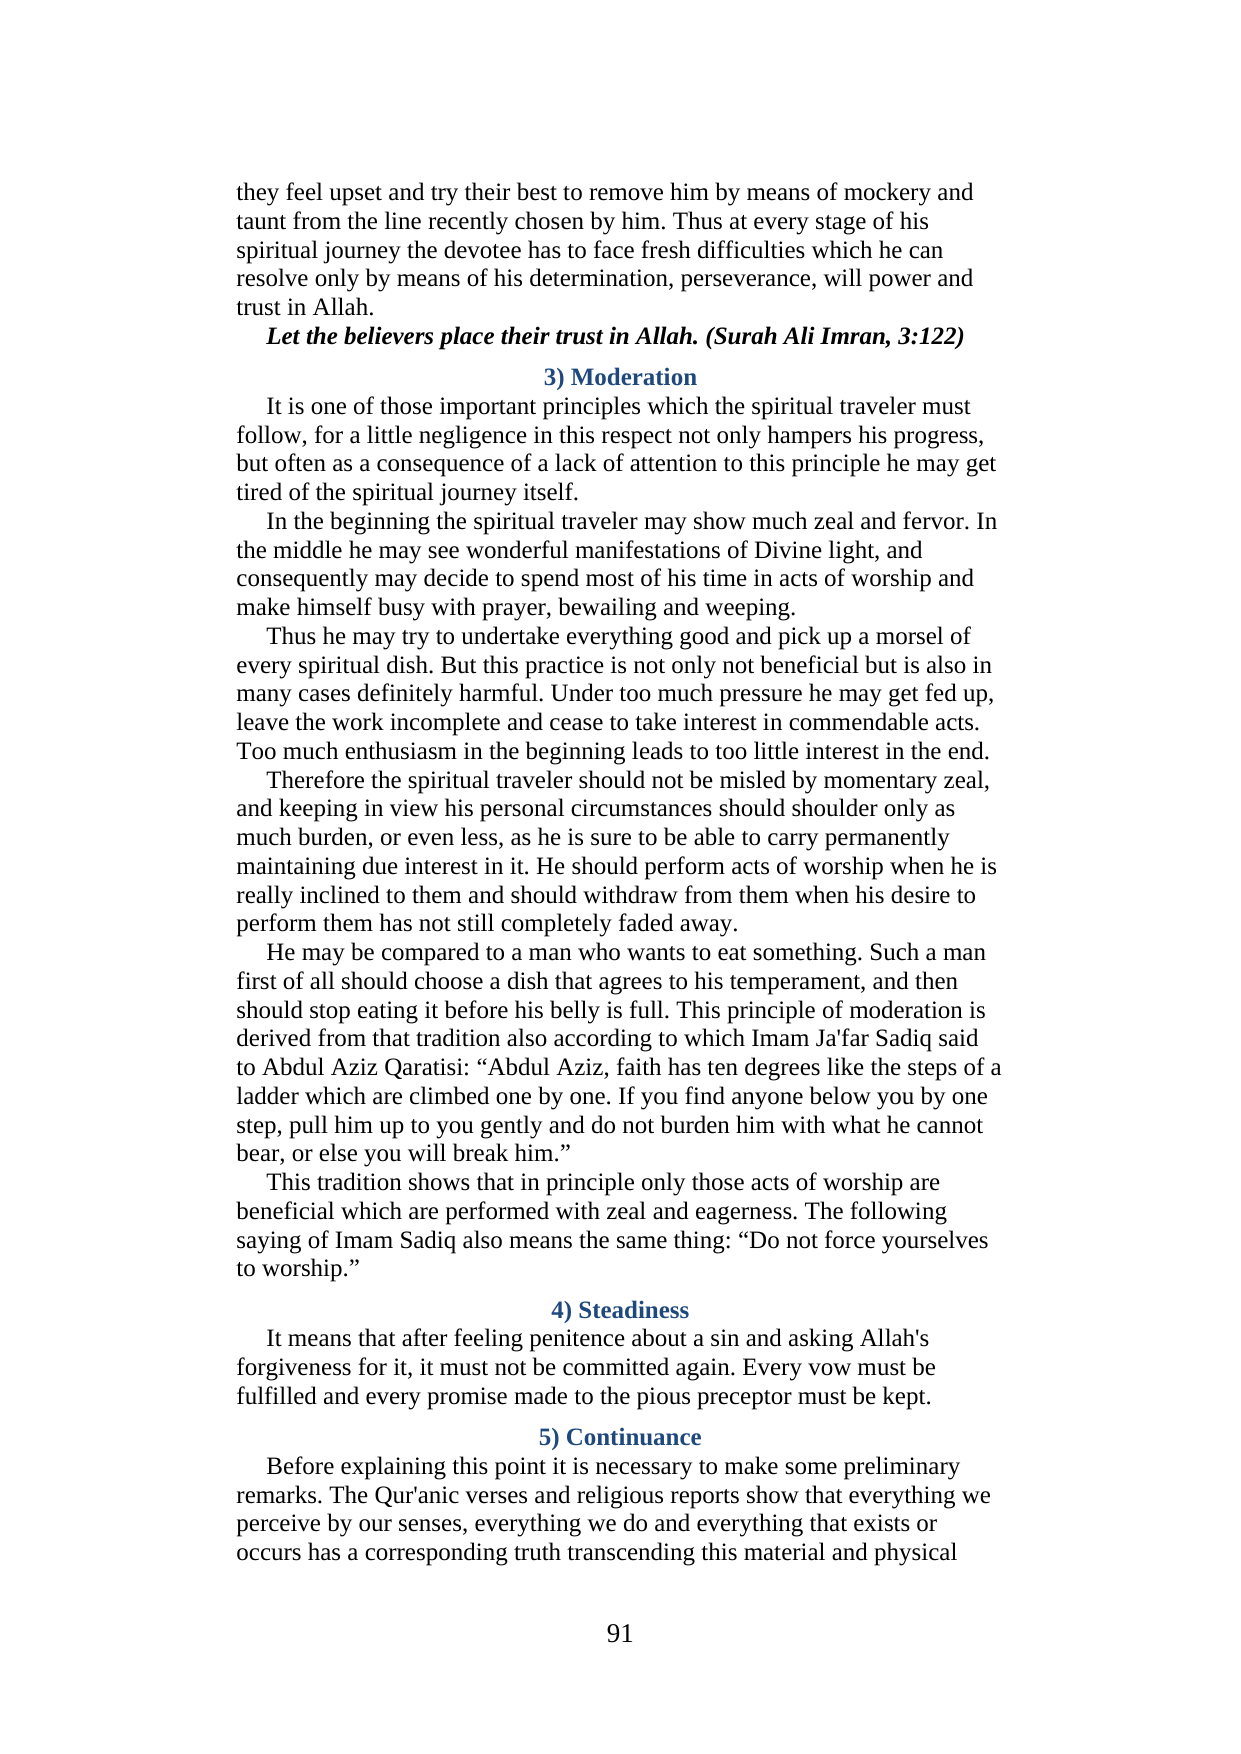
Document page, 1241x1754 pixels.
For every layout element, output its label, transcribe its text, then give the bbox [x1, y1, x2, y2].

subtitle 5) Continuance [236, 1422, 1004, 1451]
text Therefore the spiritual traveler should not be misled by momentary zeal, and keeping in view his personal circumstances should shoulder only as much burden, or even less, as he is sure to be able to carry permanently maintaining due interest in it. He should perform acts of worship when he is really inclined to them and should withdraw from them when his desire to perform them has not still completely faded away. [236, 765, 1004, 937]
subtitle 4) Steadiness [236, 1295, 1004, 1323]
subtitle 3) Moderation [236, 362, 1004, 391]
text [236, 177, 1004, 321]
text This tradition shows that in principle only those acts of worship are beneficial which are performed with zeal and eagerness. The following saying of Imam Sadiq also means the same thing: “Do not force yourselves to worship.” [236, 1167, 1004, 1282]
text It is one of those important principles which the spiritual traveler must follow, for a little negligence in this respect not only hampers his progress, but often as a consequence of a lack of attention to this principle he may get tired of the spiritual journey itself. [236, 391, 1004, 506]
text In the beginning the spiritual traveler may show much zeal and fervor. In the middle he may see wonderful manifestations of Divine light, and consequently may decide to spend most of his time in acts of worship and make himself busy with prayer, bewailing and weeping. [236, 506, 1004, 621]
text He may be compared to a man who wants to eat something. Such a man first of all should choose a dish that agrees to his temperament, and then should stop eating it before his belly is full. This principle of moderation is derived from that tradition also according to which Imam Ja'far Sadiq said to Abdul Aziz Qaratisi: “Abdul Aziz, faith has ten degrees like the steps of a ladder which are climbed one by one. If you find anyone below you by one step, pull him up to you gently and do not burden him with what he cannot bear, or else you will break him.” [236, 937, 1004, 1167]
text It means that after feeling penitence about a sin and asking Allah's forgiveness for it, it must not be committed again. Every vow must be fulfilled and every promise made to the pious preceptor must be kept. [236, 1323, 1004, 1410]
text Thus he may try to undertake everything good and pick up a morsel of every spiritual dish. But this practice is not only not beneficial but is also in many cases definitely harmful. Under too much pressure he may get fed up, leave the work incomplete and cease to take interest in commendable acts. Too much enthusiasm in the beginning leads to too little interest in the end. [236, 621, 1004, 765]
text Let the believers place their trust in Allah. (Surah Ali Imran, 3:122) [236, 321, 1004, 350]
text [236, 1451, 1004, 1566]
